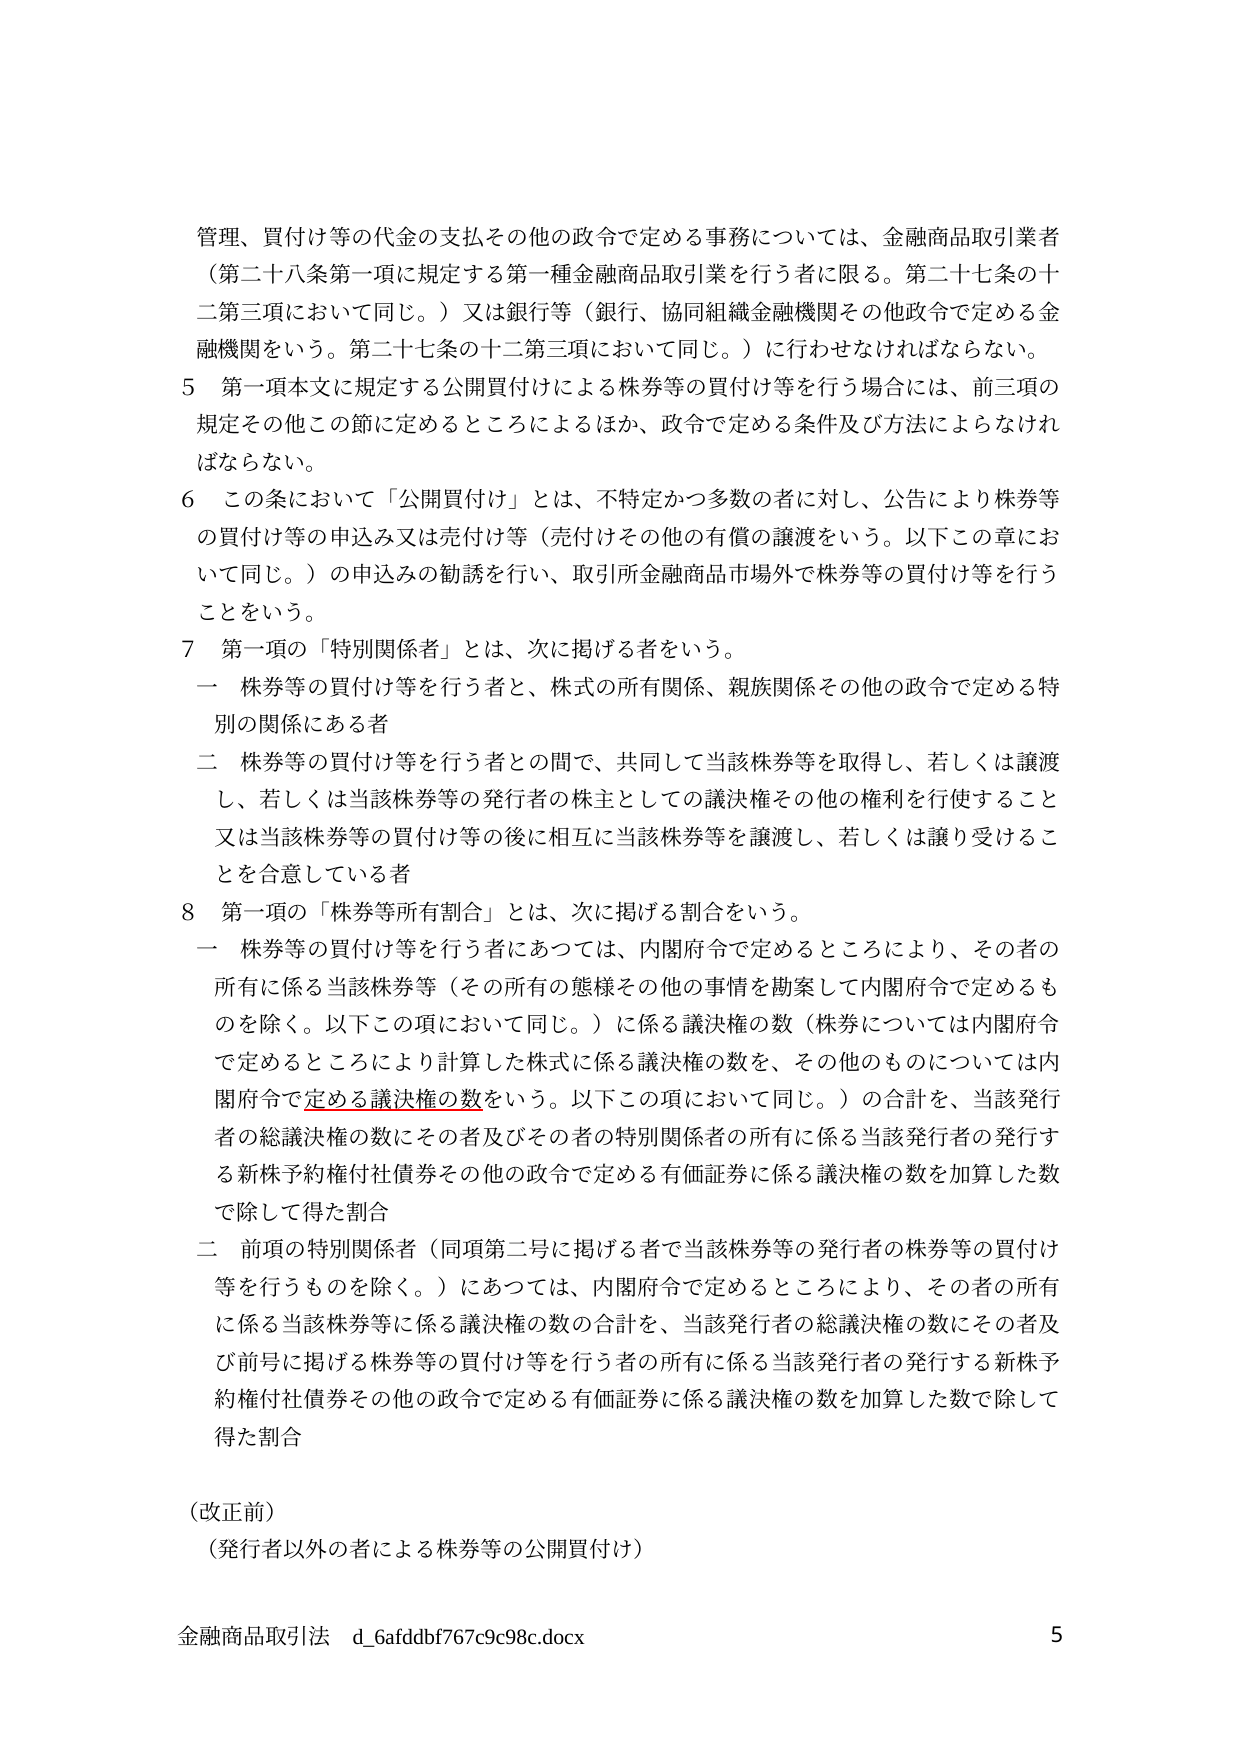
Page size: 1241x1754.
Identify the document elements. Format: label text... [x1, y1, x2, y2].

text 二 株券等の買付け等を行う者との間で、共同して当該株券等を取得し、若しくは譲渡し、若しくは当該株券等の発行者の株主としての議決権その他の権利を行使すること又は当該株券等の買付け等の後に相互に当該株券等を譲渡し、若しくは譲り受けることを合意している者 [196, 742, 1063, 892]
text （改正前） [177, 1492, 1063, 1529]
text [177, 217, 1063, 367]
text 一 株券等の買付け等を行う者と、株式の所有関係、親族関係その他の政令で定める特別の関係にある者 [196, 667, 1063, 742]
text ７ 第一項の「特別関係者」とは、次に掲げる者をいう。 [177, 629, 1063, 667]
text 二 前項の特別関係者（同項第二号に掲げる者で当該株券等の発行者の株券等の買付け等を行うものを除く。）にあつては、内閣府令で定めるところにより、その者の所有に係る当該株券等に係る議決権の数の合計を、当該発行者の総議決権の数にその者及び前号に掲げる株券等の買付け等を行う者の所有に係る当該発行者の発行する新株予約権付社債券その他の政令で定める有価証券に係る議決権の数を加算した数で除して得た割合 [196, 1229, 1063, 1454]
text ５ 第一項本文に規定する公開買付けによる株券等の買付け等を行う場合には、前三項の規定その他この節に定めるところによるほか、政令で定める条件及び方法によらなければならない。 [177, 367, 1063, 479]
text （発行者以外の者による株券等の公開買付け） [196, 1529, 1063, 1567]
text 一 株券等の買付け等を行う者にあつては、内閣府令で定めるところにより、その者の所有に係る当該株券等（その所有の態様その他の事情を勘案して内閣府令で定めるものを除く。以下この項において同じ。）に係る議決権の数（株券については内閣府令で定めるところにより計算した株式に係る議決権の数を、その他のものについては内閣府令で定める議決権の数をいう。以下この項において同じ。）の合計を、当該発行者の総議決権の数にその者及びその者の特別関係者の所有に係る当該発行者の発行する新株予約権付社債券その他の政令で定める有価証券に係る議決権の数を加算した数で除して得た割合 [196, 929, 1063, 1229]
text ６ この条において「公開買付け」とは、不特定かつ多数の者に対し、公告により株券等の買付け等の申込み又は売付け等（売付けその他の有償の譲渡をいう。以下この章において同じ。）の申込みの勧誘を行い、取引所金融商品市場外で株券等の買付け等を行うことをいう。 [177, 479, 1063, 629]
text ８ 第一項の「株券等所有割合」とは、次に掲げる割合をいう。 [177, 892, 1063, 929]
